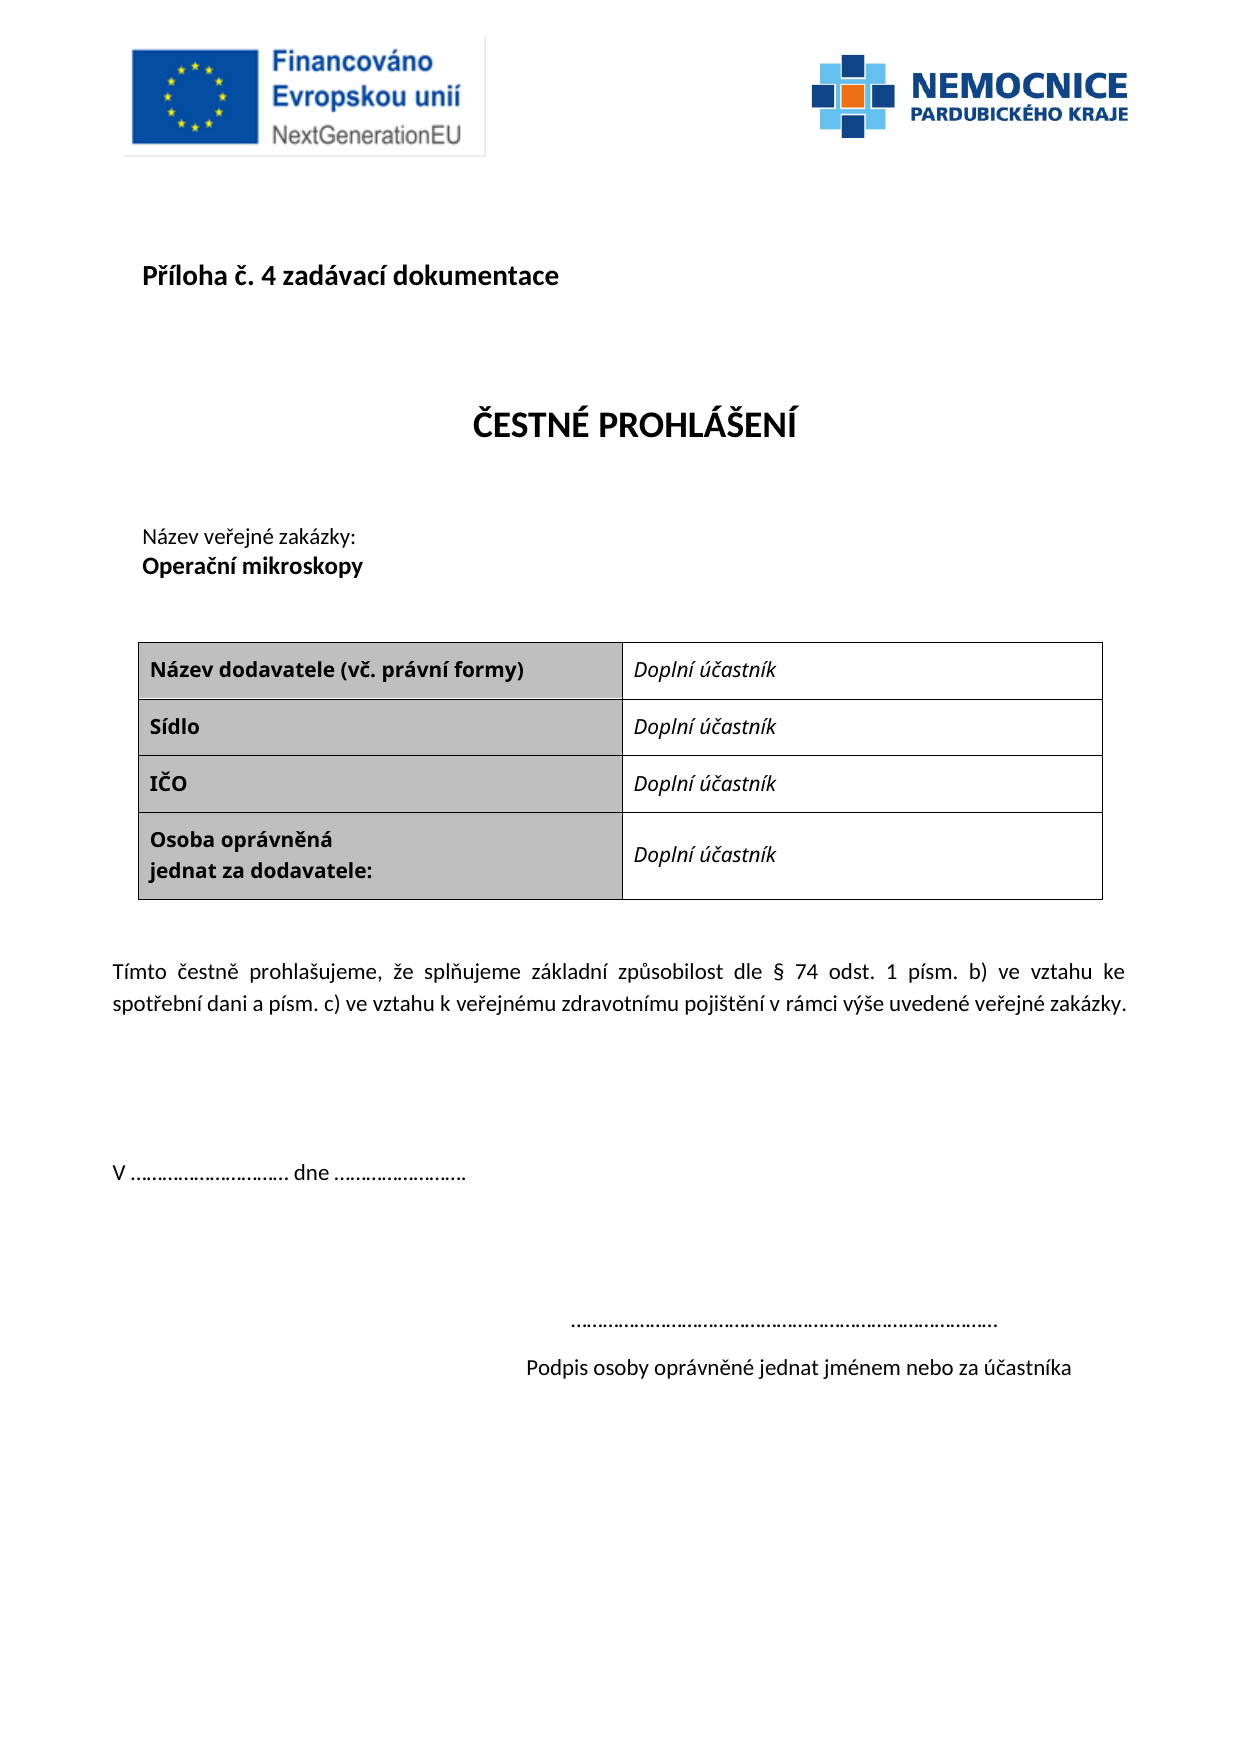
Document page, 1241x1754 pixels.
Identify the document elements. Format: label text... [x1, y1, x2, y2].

table_cell Doplní účastník [623, 700, 1102, 755]
text Název veřejné zakázky: [112, 522, 1128, 550]
text ……………………………………………………………………… [112, 1305, 1128, 1333]
text Tímto čestně prohlašujeme, že splňujeme základní způsobilost dle § 74 odst. 1 písm. b) ve vztahu ke spotřební dani a písm. c) ve vztahu k veřejnému zdravotnímu pojištění v rámci výše uvedené veřejné zakázky. [112, 957, 1128, 1017]
text Příloha č. 4 zadávací dokumentace [142, 257, 1128, 292]
table_header Název dodavatele (vč. právní formy) [139, 643, 622, 698]
table_header Doplní účastník [623, 643, 1102, 698]
picture [123, 36, 487, 158]
table_cell Doplní účastník [623, 756, 1102, 812]
text V ………………………… dne ……………………. [112, 1158, 1128, 1186]
text ČESTNÉ PROHLÁŠENÍ [142, 401, 1128, 446]
table_cell IČO [139, 756, 622, 812]
table_cell Osoba oprávněná jednat za dodavatele: [139, 813, 622, 899]
text Podpis osoby oprávněné jednat jménem nebo za účastníka [112, 1353, 1128, 1382]
picture [810, 53, 1128, 139]
text Operační mikroskopy [142, 550, 1128, 580]
table_cell Sídlo [139, 700, 622, 755]
table_cell Doplní účastník [623, 813, 1102, 899]
